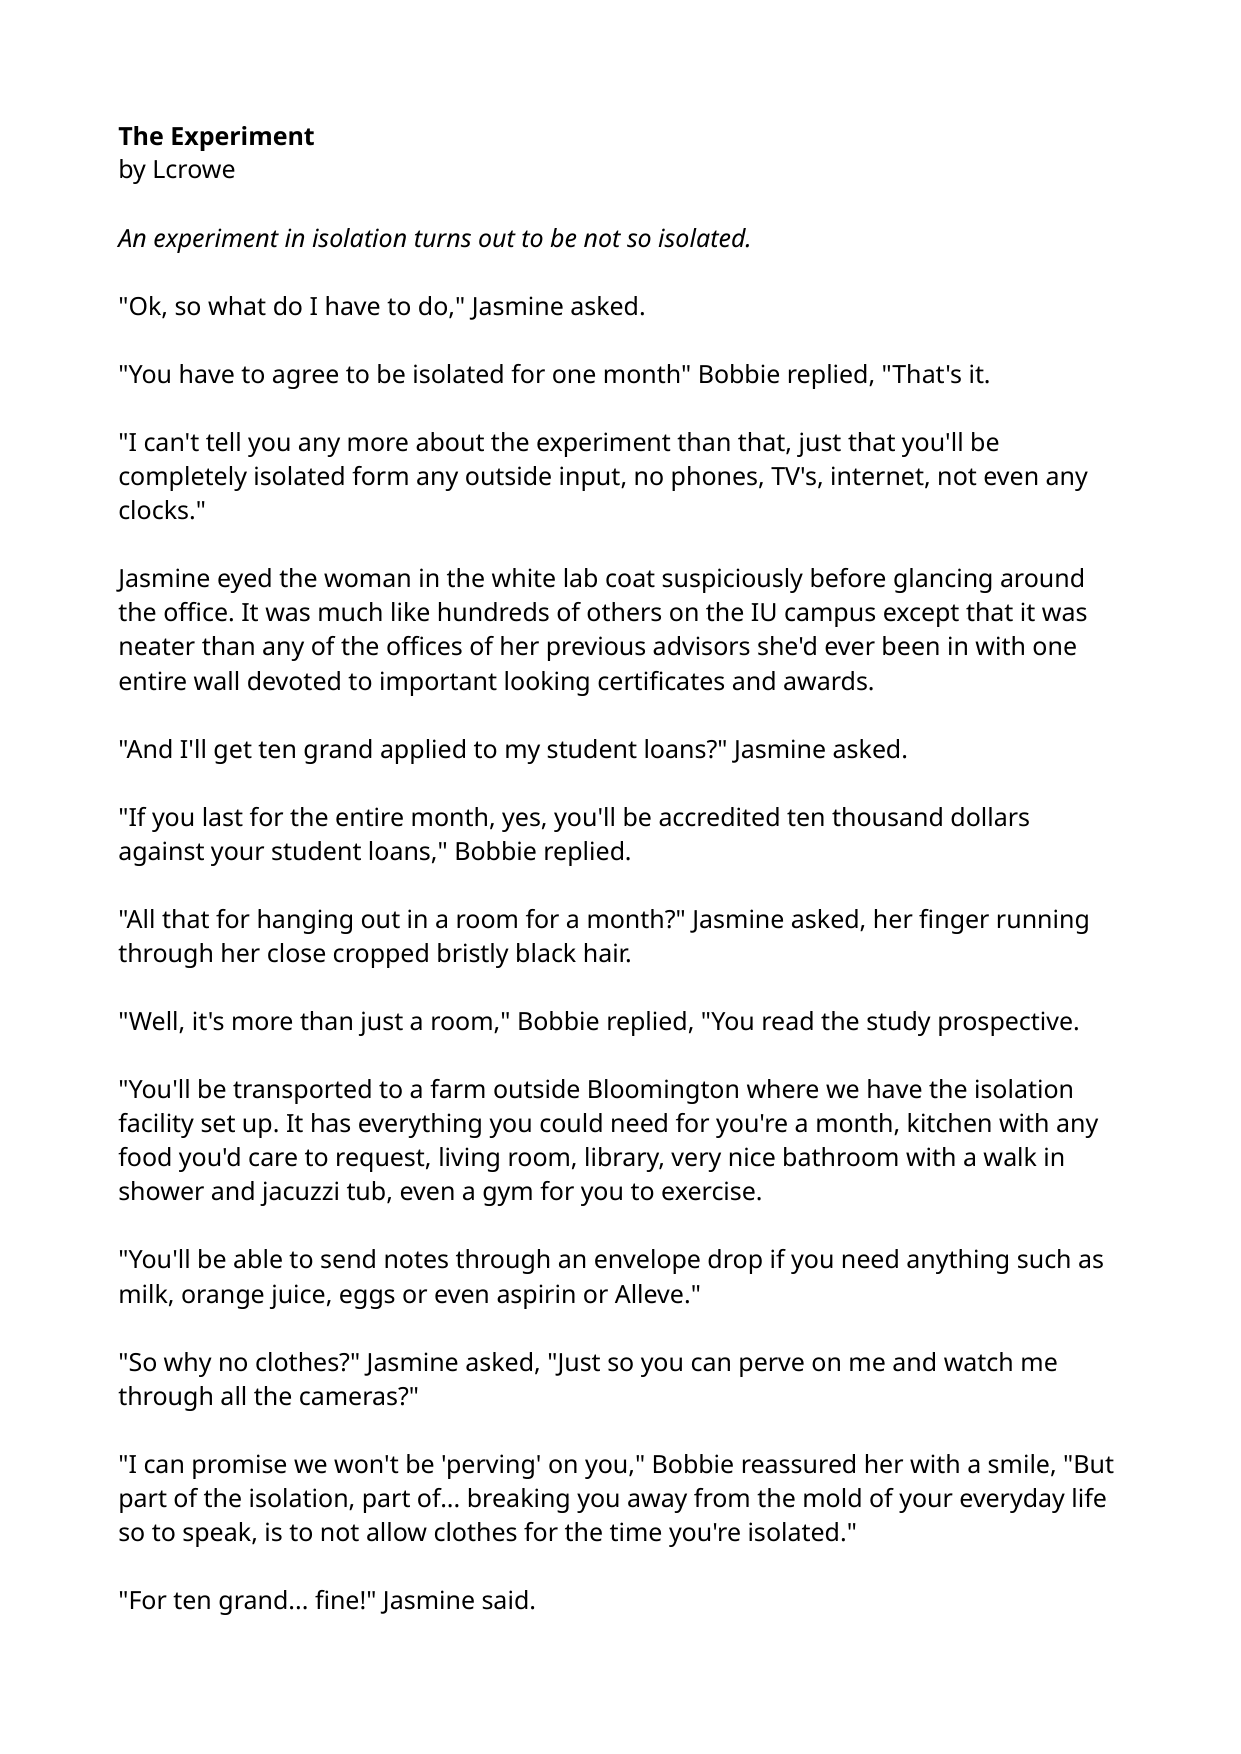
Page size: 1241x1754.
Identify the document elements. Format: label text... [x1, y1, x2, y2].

text "So why no clothes?" Jasmine asked, "Just so you can perve on me and watch me through all the cameras?" [118, 1344, 1122, 1412]
text An experiment in isolation turns out to be not so isolated. [118, 220, 1122, 254]
text The Experiment [118, 118, 1122, 152]
text "You have to agree to be isolated for one month" Bobbie replied, "That's it. [118, 357, 1122, 391]
text "You'll be transported to a farm outside Bloomington where we have the isolation facility set up. It has everything you could need for you're a month, kitchen with any food you'd care to request, living room, library, very nice bathroom with a walk in shower and jacuzzi tub, even a gym for you to exercise. [118, 1072, 1122, 1208]
text "Well, it's more than just a room," Bobbie replied, "You read the study prospective. [118, 1004, 1122, 1038]
text "If you last for the entire month, yes, you'll be accredited ten thousand dollars against your student loans," Bobbie replied. [118, 799, 1122, 867]
text "I can't tell you any more about the experiment than that, just that you'll be completely isolated form any outside input, no phones, TV's, internet, not even any clocks." [118, 425, 1122, 527]
text Jasmine eyed the woman in the white lab coat suspiciously before glancing around the office. It was much like hundreds of others on the IU campus except that it was neater than any of the offices of her previous advisors she'd ever been in with one entire wall devoted to important looking certificates and awards. [118, 561, 1122, 697]
text "For ten grand... fine!" Jasmine said. [118, 1583, 1122, 1617]
text "Ok, so what do I have to do," Jasmine asked. [118, 288, 1122, 322]
text "All that for hanging out in a room for a month?" Jasmine asked, her finger running through her close cropped bristly black hair. [118, 902, 1122, 970]
text "And I'll get ten grand applied to my student loans?" Jasmine asked. [118, 731, 1122, 765]
text "You'll be able to send notes through an envelope drop if you need anything such as milk, orange juice, eggs or even aspirin or Alleve." [118, 1242, 1122, 1310]
text "I can promise we won't be 'perving' on you," Bobbie reassured her with a smile, "But part of the isolation, part of... breaking you away from the mold of your everyday life so to speak, is to not allow clothes for the time you're isolated." [118, 1447, 1122, 1549]
text by Lcrowe [118, 152, 1122, 186]
